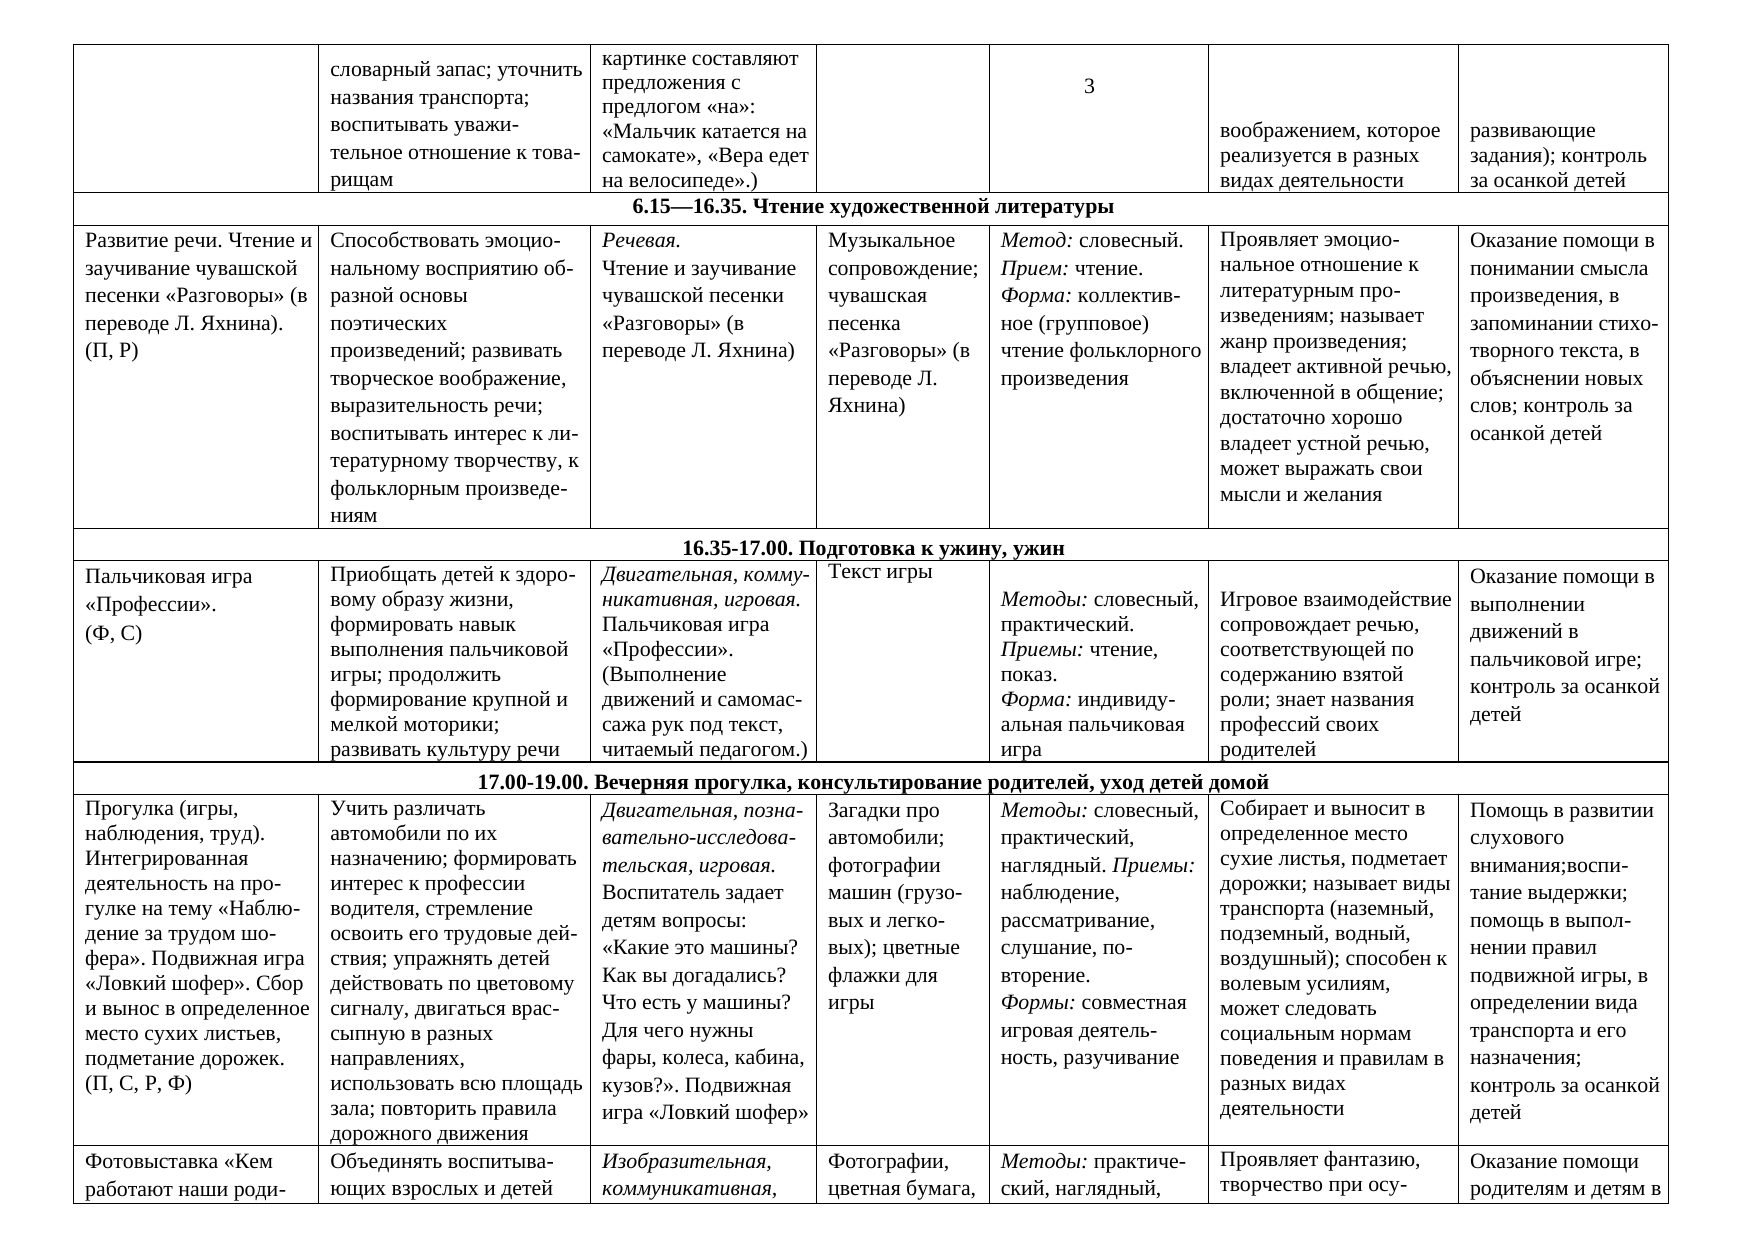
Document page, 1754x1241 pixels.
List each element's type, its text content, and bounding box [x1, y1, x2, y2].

table_cell Развитие речи. Чтение и заучивание чувашской песенки «Разговоры» (в переводе Л. Яхнина). (П, Р) [74, 226, 318, 528]
table_cell Двигательная, коммуникативная, игровая. Пальчиковая игра «Профессии». (Выполнение движений и самомассажа рук под текст, читаемый педагогом.) [591, 561, 816, 761]
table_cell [1459, 45, 1668, 192]
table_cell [591, 1146, 816, 1202]
table_cell Двигательная, познавательно-исследовательская, игровая. Воспитатель задает детям вопросы: «Какие это машины? Как вы догадались? Что есть у машины? Для чего нужны фары, колеса, кабина, кузов?». Подвижная игра «Ловкий шофер» [591, 795, 816, 1145]
table_cell Собирает и выносит в определенное место сухие листья, подметает дорожки; называет виды транспорта (наземный, подземный, водный, воздушный); способен к волевым усилиям, может следовать социальным нормам поведения и правилам в разных видах деятельности [1209, 795, 1458, 1145]
table_cell Методы: словесный, практический. Приемы: чтение, показ. Форма: индивидуальная пальчиковая игра [990, 561, 1208, 761]
table_cell Прогулка (игры, наблюдения, труд). Интегрированная деятельность на прогулке на тему «Наблюдение за трудом шофера». Подвижная игра «Ловкий шофер». Сбор и вынос в определенное место сухих листьев, подметание дорожек. (П, С, Р, Ф) [74, 795, 318, 1145]
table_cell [74, 45, 318, 192]
table_cell 17.00-19.00. Вечерняя прогулка, консультирование родителей, уход детей домой [74, 763, 1668, 794]
table_cell Игровое взаимодействие сопровождает речью, соответствующей по содержанию взятой роли; знает названия профессий своих родителей [1209, 561, 1458, 761]
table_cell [817, 1146, 989, 1202]
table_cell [74, 1146, 318, 1202]
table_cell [591, 45, 816, 192]
table_cell Помощь в развитии слухового внимания;воспитание выдержки; помощь в выполнении правил подвижной игры, в определении вида транспорта и его назначения; контроль за осанкой детей [1459, 795, 1668, 1145]
table_cell Приобщать детей к здоровому образу жизни, формировать навык выполнения пальчиковой игры; продолжить формирование крупной и мелкой моторики; развивать культуру речи [319, 561, 590, 761]
table_cell Оказание помощи в выполнении движений в пальчиковой игре; контроль за осанкой детей [1459, 561, 1668, 761]
table_cell Метод: словесный. Прием: чтение. Форма: коллективное (групповое) чтение фольклорного произведения [990, 226, 1208, 528]
table_cell Загадки про автомобили; фотографии машин (грузовых и легковых); цветные флажки для игры [817, 795, 989, 1145]
table_cell Способствовать эмоциональному восприятию образной основы поэтических произведений; развивать творческое воображение, выразительность речи; воспитывать интерес к литературному творчеству, к фольклорным произведениям [319, 226, 590, 528]
table_cell 16.35-17.00. Подготовка к ужину, ужин [74, 529, 1668, 560]
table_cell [817, 45, 989, 192]
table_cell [1459, 1146, 1668, 1202]
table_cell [319, 1146, 590, 1202]
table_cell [1209, 1146, 1458, 1202]
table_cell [990, 45, 1208, 192]
table_cell Текст игры [817, 561, 989, 761]
table_cell Оказание помощи в понимании смысла произведения, в запоминании стихотворного текста, в объяснении новых слов; контроль за осанкой детей [1459, 226, 1668, 528]
table_cell Проявляет эмоциональное отношение к литературным произведениям; называет жанр произведения; владеет активной речью, включенной в общение; достаточно хорошо владеет устной речью, может выражать свои мысли и желания [1209, 226, 1458, 528]
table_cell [319, 45, 590, 192]
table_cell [990, 1146, 1208, 1202]
table_cell 6.15—16.35. Чтение художественной литературы [74, 193, 1668, 224]
table_cell Пальчиковая игра «Профессии». (Ф, С) [74, 561, 318, 761]
table_cell Музыкальное сопровождение; чувашская песенка «Разговоры» (в переводе Л. Яхнина) [817, 226, 989, 528]
table_cell Учить различать автомобили по их назначению; формировать интерес к профессии водителя, стремление освоить его трудовые действия; упражнять детей действовать по цветовому сигналу, двигаться врассыпную в разных направлениях, использовать всю площадь зала; повторить правила дорожного движения [319, 795, 590, 1145]
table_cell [1209, 45, 1458, 192]
table_cell Речевая. Чтение и заучивание чувашской песенки «Разговоры» (в переводе Л. Яхнина) [591, 226, 816, 528]
table_cell Методы: словесный, практический, наглядный. Приемы: наблюдение, рассматривание, слушание, повторение. Формы: совместная игровая деятельность, разучивание [990, 795, 1208, 1145]
